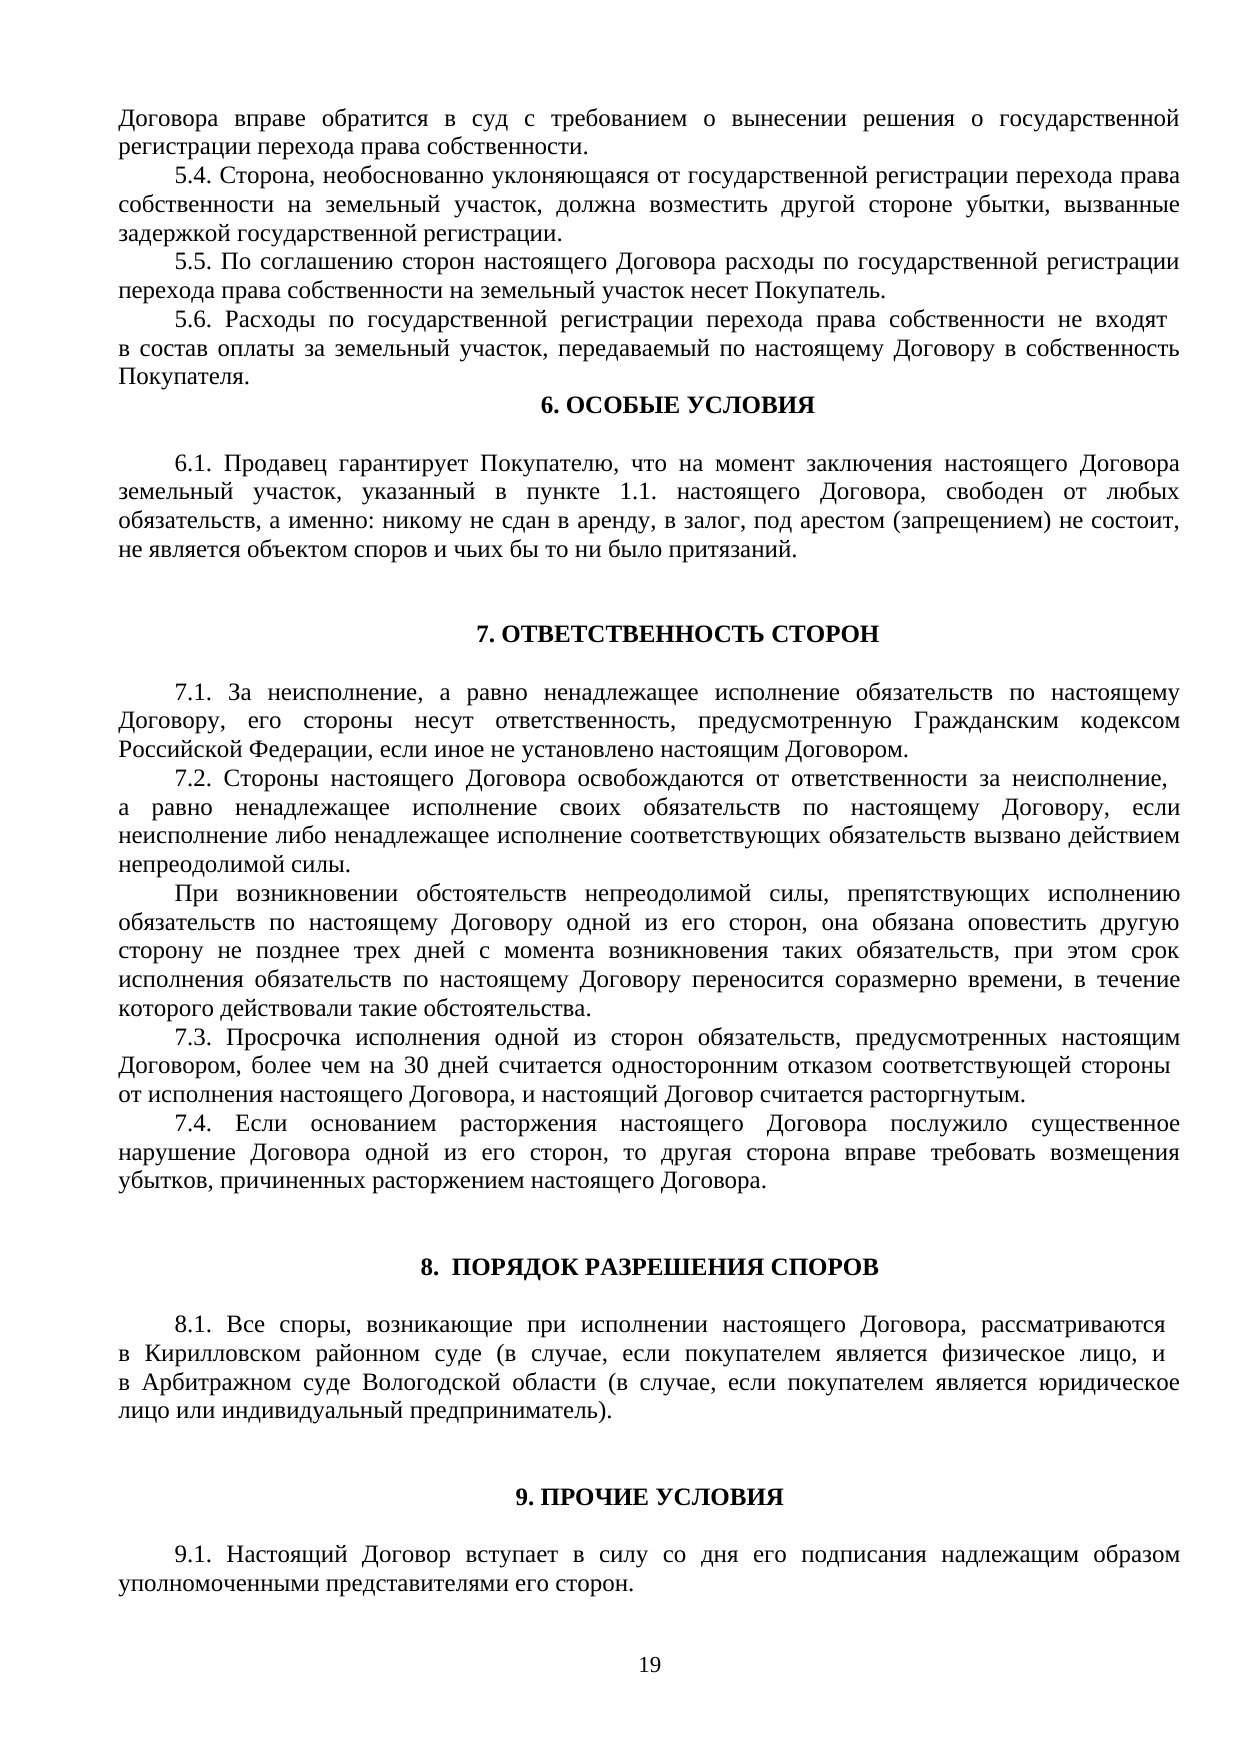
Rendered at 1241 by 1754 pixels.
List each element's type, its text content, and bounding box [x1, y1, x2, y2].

text 8.1. Все споры, возникающие при исполнении настоящего Договора, рассматриваются в Кирилловском районном суде (в случае, если покупателем является физическое лицо, и в Арбитражном суде Вологодской области (в случае, если покупателем является юридическое лицо или индивидуальный предприниматель). [118, 1309, 1181, 1424]
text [118, 103, 1181, 160]
text 9.1. Настоящий Договор вступает в силу со дня его подписания надлежащим образом уполномоченными представителями его сторон. [118, 1539, 1181, 1597]
text При возникновении обстоятельств непреодолимой силы, препятствующих исполнению обязательств по настоящему Договору одной из его сторон, она обязана оповестить другую сторону не позднее трех дней с момента возникновения таких обязательств, при этом срок исполнения обязательств по настоящему Договору переносится соразмерно времени, в течение которого действовали такие обстоятельства. [118, 878, 1181, 1022]
text 7. ОТВЕТСТВЕННОСТЬ СТОРОН [118, 619, 1181, 648]
text 7.1. За неисполнение, а равно ненадлежащее исполнение обязательств по настоящему Договору, его стороны несут ответственность, предусмотренную Гражданским кодексом Российской Федерации, если иное не установлено настоящим Договором. [118, 677, 1181, 763]
text 5.6. Расходы по государственной регистрации перехода права собственности не входят в состав оплаты за земельный участок, передаваемый по настоящему Договору в собственность Покупателя. [118, 304, 1181, 390]
text 6.1. Продавец гарантирует Покупателю, что на момент заключения настоящего Договора земельный участок, указанный в пункте 1.1. настоящего Договора, свободен от любых обязательств, а именно: никому не сдан в аренду, в залог, под арестом (запрещением) не состоит, не является объектом споров и чьих бы то ни было притязаний. [118, 448, 1181, 563]
text 7.3. Просрочка исполнения одной из сторон обязательств, предусмотренных настоящим Договором, более чем на 30 дней считается односторонним отказом соответствующей стороны от исполнения настоящего Договора, и настоящий Договор считается расторгнутым. [118, 1022, 1181, 1108]
text 6. ОСОБЫЕ УСЛОВИЯ [118, 390, 1181, 419]
text 7.2. Стороны настоящего Договора освобождаются от ответственности за неисполнение, а равно ненадлежащее исполнение своих обязательств по настоящему Договору, если неисполнение либо ненадлежащее исполнение соответствующих обязательств вызвано действием непреодолимой силы. [118, 763, 1181, 878]
text 5.5. По соглашению сторон настоящего Договора расходы по государственной регистрации перехода права собственности на земельный участок несет Покупатель. [118, 246, 1181, 304]
text 8. ПОРЯДОК РАЗРЕШЕНИЯ СПОРОВ [118, 1252, 1181, 1281]
text 9. ПРОЧИЕ УСЛОВИЯ [118, 1482, 1181, 1511]
text 5.4. Сторона, необоснованно уклоняющаяся от государственной регистрации перехода права собственности на земельный участок, должна возместить другой стороне убытки, вызванные задержкой государственной регистрации. [118, 160, 1181, 246]
text 7.4. Если основанием расторжения настоящего Договора послужило существенное нарушение Договора одной из его сторон, то другая сторона вправе требовать возмещения убытков, причиненных расторжением настоящего Договора. [118, 1108, 1181, 1194]
